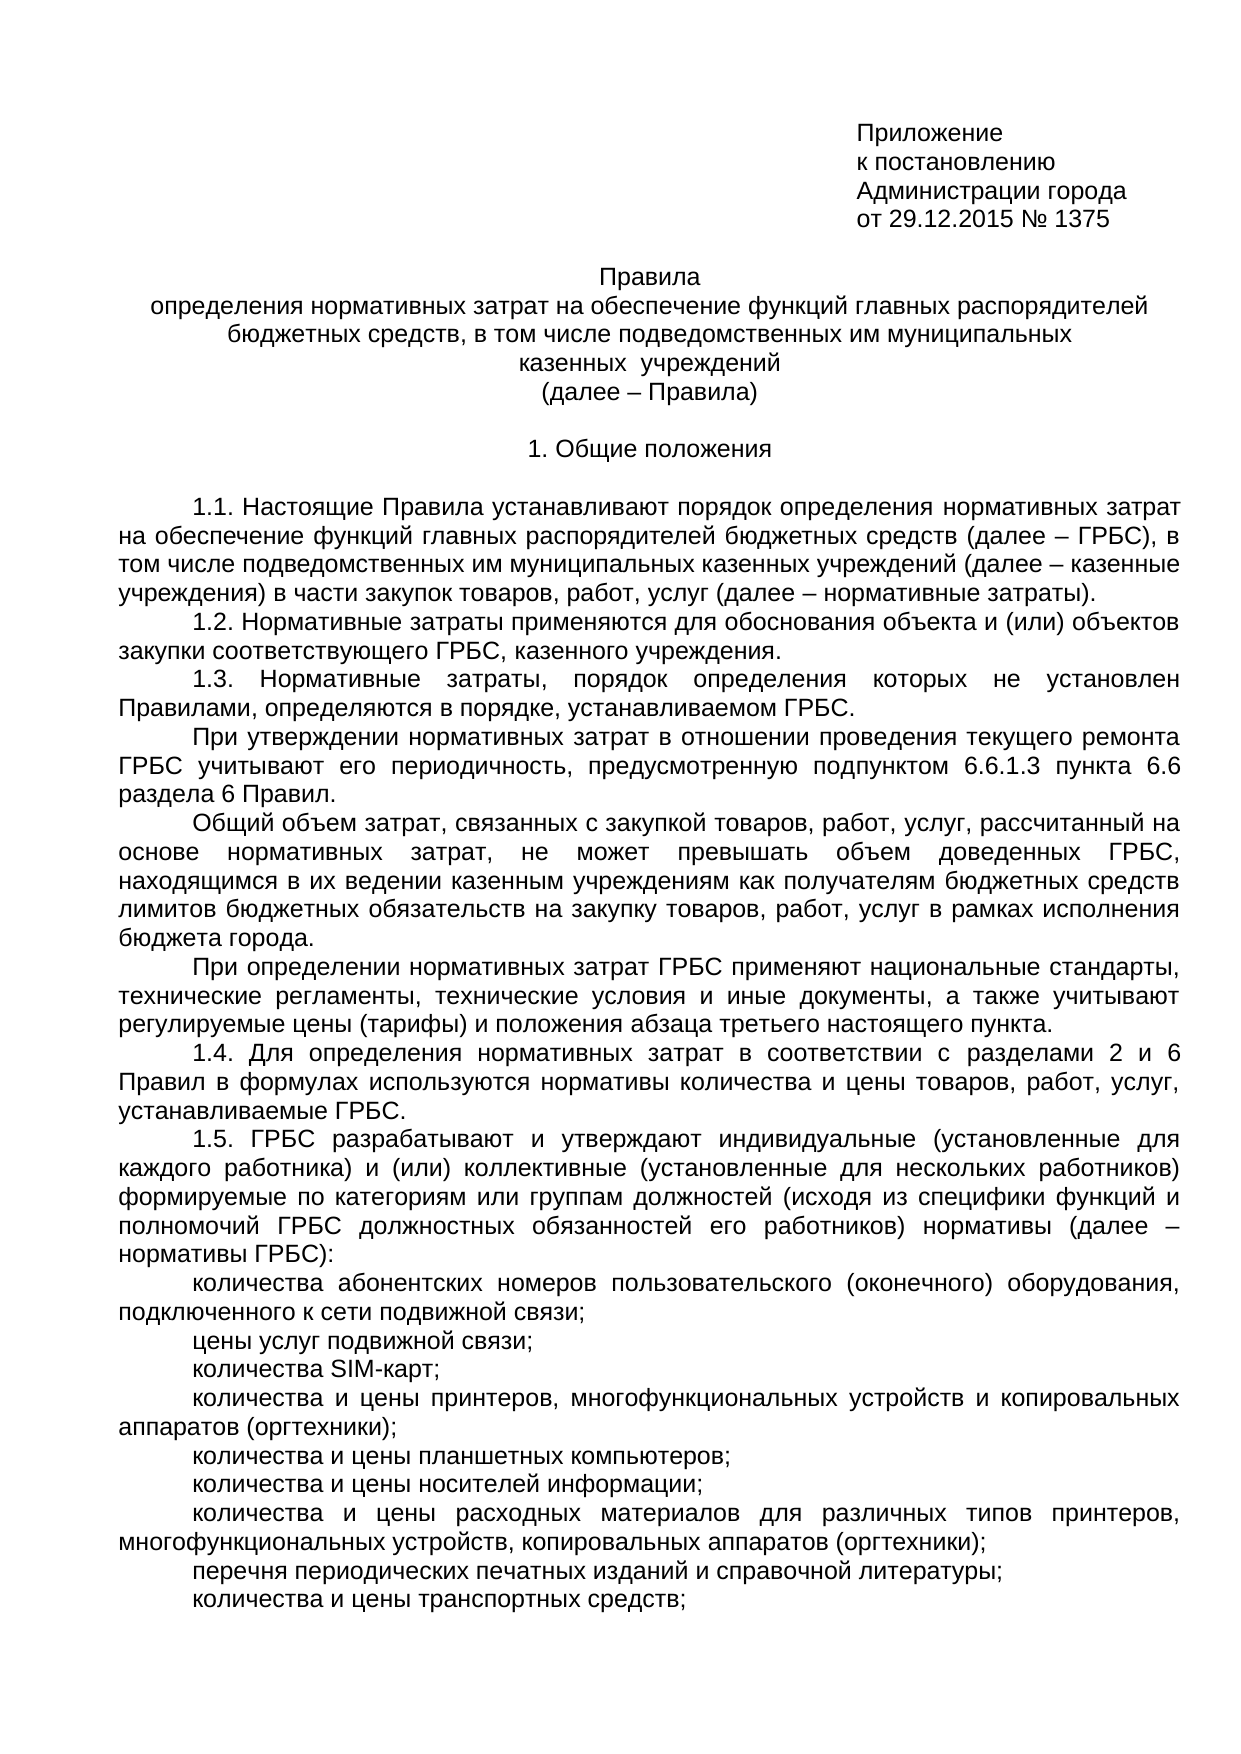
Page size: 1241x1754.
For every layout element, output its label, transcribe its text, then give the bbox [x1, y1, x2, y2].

text 1.1. Настоящие Правила устанавливают порядок определения нормативных затрат на обеспечение функций главных распорядителей бюджетных средств (далее – ГРБС), в том числе подведомственных им муниципальных казенных учреждений (далее – казенные учреждения) в части закупок товаров, работ, услуг (далее – нормативные затраты). [118, 492, 1181, 607]
text 1.3. Нормативные затраты, порядок определения которых не установлен Правилами, определяются в порядке, устанавливаемом ГРБС. [118, 664, 1181, 722]
text 1.5. ГРБС разрабатывают и утверждают индивидуальные (установленные для каждого работника) и (или) коллективные (установленные для нескольких работников) формируемые по категориям или группам должностей (исходя из специфики функций и полномочий ГРБС должностных обязанностей его работников) нормативы (далее – нормативы ГРБС): [118, 1124, 1181, 1268]
text При утверждении нормативных затрат в отношении проведения текущего ремонта ГРБС учитывают его периодичность, предусмотренную подпунктом 6.6.1.3 пункта 6.6 раздела 6 Правил. [118, 722, 1181, 808]
text от 29.12.2015 № 1375 [856, 204, 1181, 233]
text (далее – Правила) [118, 377, 1181, 406]
text 1.2. Нормативные затраты применяются для обоснования объекта и (или) объектов закупки соответствующего ГРБС, казенного учреждения. [118, 607, 1181, 664]
text к постановлению [856, 147, 1181, 176]
text количества и цены планшетных компьютеров; [118, 1441, 1181, 1469]
text количества абонентских номеров пользовательского (оконечного) оборудования, подключенного к сети подвижной связи; [118, 1268, 1181, 1326]
text количества и цены расходных материалов для различных типов принтеров, многофункциональных устройств, копировальных аппаратов (оргтехники); [118, 1498, 1181, 1556]
list 1. Общие положения [118, 434, 1181, 463]
text количества и цены транспортных средств; [118, 1584, 1181, 1613]
text При определении нормативных затрат ГРБС применяют национальные стандарты, технические регламенты, технические условия и иные документы, а также учитывают регулируемые цены (тарифы) и положения абзаца третьего настоящего пункта. [118, 952, 1181, 1038]
text Приложение [856, 118, 1181, 147]
text количества и цены принтеров, многофункциональных устройств и копировальных аппаратов (оргтехники); [118, 1383, 1181, 1441]
text Общий объем затрат, связанных с закупкой товаров, работ, услуг, рассчитанный на основе нормативных затрат, не может превышать объем доведенных ГРБС, находящимся в их ведении казенным учреждениям как получателям бюджетных средств лимитов бюджетных обязательств на закупку товаров, работ, услуг в рамках исполнения бюджета города. [118, 808, 1181, 952]
text перечня периодических печатных изданий и справочной литературы; [118, 1556, 1181, 1584]
text количества и цены носителей информации; [118, 1469, 1181, 1498]
text Администрации города [856, 176, 1181, 204]
text количества SIM-карт; [118, 1354, 1181, 1383]
text Правила [118, 262, 1181, 291]
text казенных учреждений [118, 348, 1181, 377]
text 1.4. Для определения нормативных затрат в соответствии с разделами 2 и 6 Правил в формулах используются нормативы количества и цены товаров, работ, услуг, устанавливаемые ГРБС. [118, 1038, 1181, 1124]
text цены услуг подвижной связи; [118, 1326, 1181, 1354]
text определения нормативных затрат на обеспечение функций главных распорядителей бюджетных средств, в том числе подведомственных им муниципальных [118, 291, 1181, 348]
